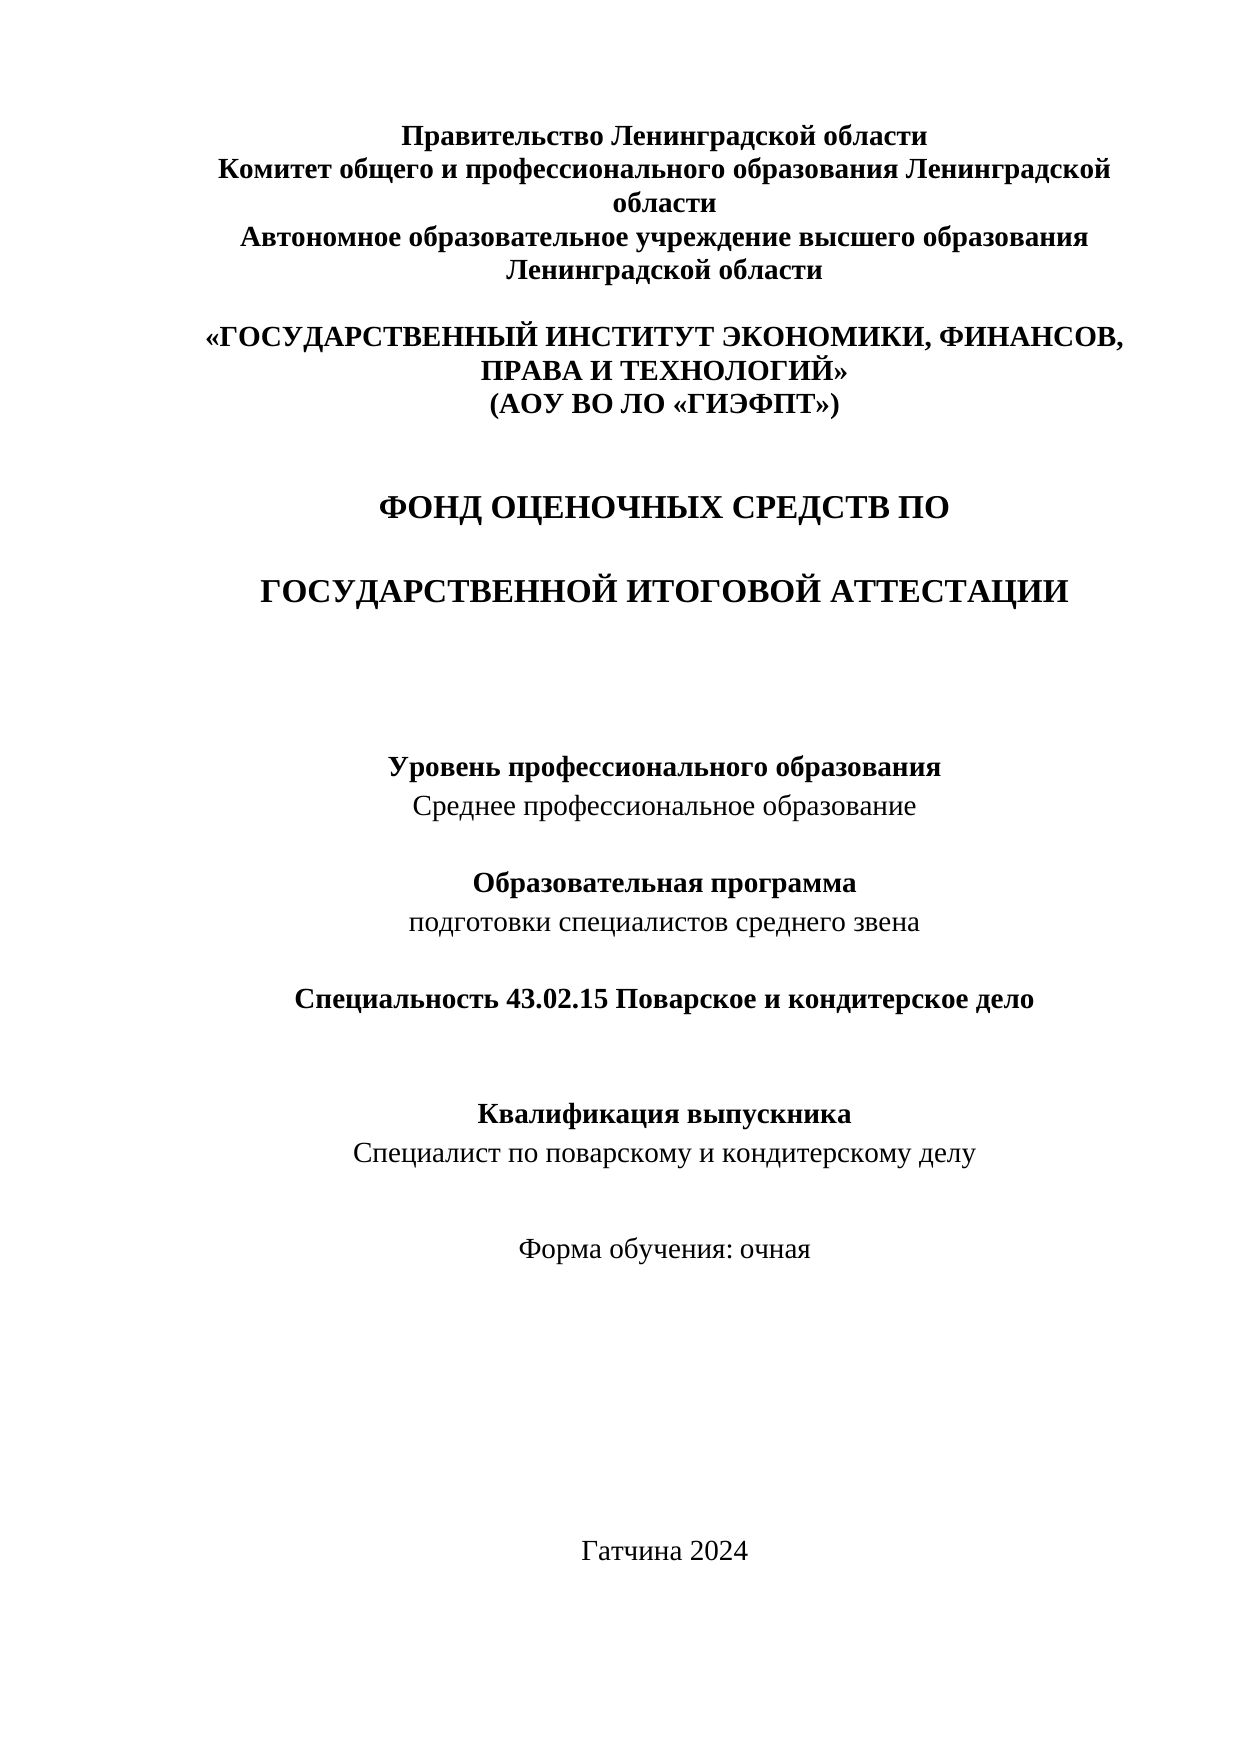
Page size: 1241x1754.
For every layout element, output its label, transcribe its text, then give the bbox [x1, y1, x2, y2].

title ГОСУДАРСТВЕННОЙ ИТОГОВОЙ АТТЕСТАЦИИ [177, 571, 1152, 609]
text подготовки специалистов среднего звена [177, 904, 1152, 937]
text Среднее профессиональное образование [177, 788, 1152, 822]
text «ГОСУДАРСТВЕННЫЙ ИНСТИТУТ ЭКОНОМИКИ, ФИНАНСОВ, ПРАВА И ТЕХНОЛОГИЙ» [177, 319, 1152, 386]
text Форма обучения: очная [177, 1231, 1152, 1264]
text Квалификация выпускника [177, 1096, 1152, 1130]
text Специалист по поварскому и кондитерскому делу [177, 1135, 1152, 1168]
text ФОНД ОЦЕНОЧНЫХ СРЕДСТВ ПО [177, 487, 1152, 525]
text Комитет общего и профессионального образования Ленинградской области [177, 152, 1152, 219]
text Правительство Ленинградской области [177, 118, 1152, 152]
text Уровень профессионального образования [177, 749, 1152, 783]
text Образовательная программа [177, 865, 1152, 899]
text Специальность 43.02.15 Поварское и кондитерское дело [177, 981, 1152, 1014]
text Автономное образовательное учреждение высшего образования Ленинградской области [177, 219, 1152, 286]
text (АОУ ВО ЛО «ГИЭФПТ») [177, 386, 1152, 420]
text Гатчина 2024 [177, 1533, 1152, 1566]
